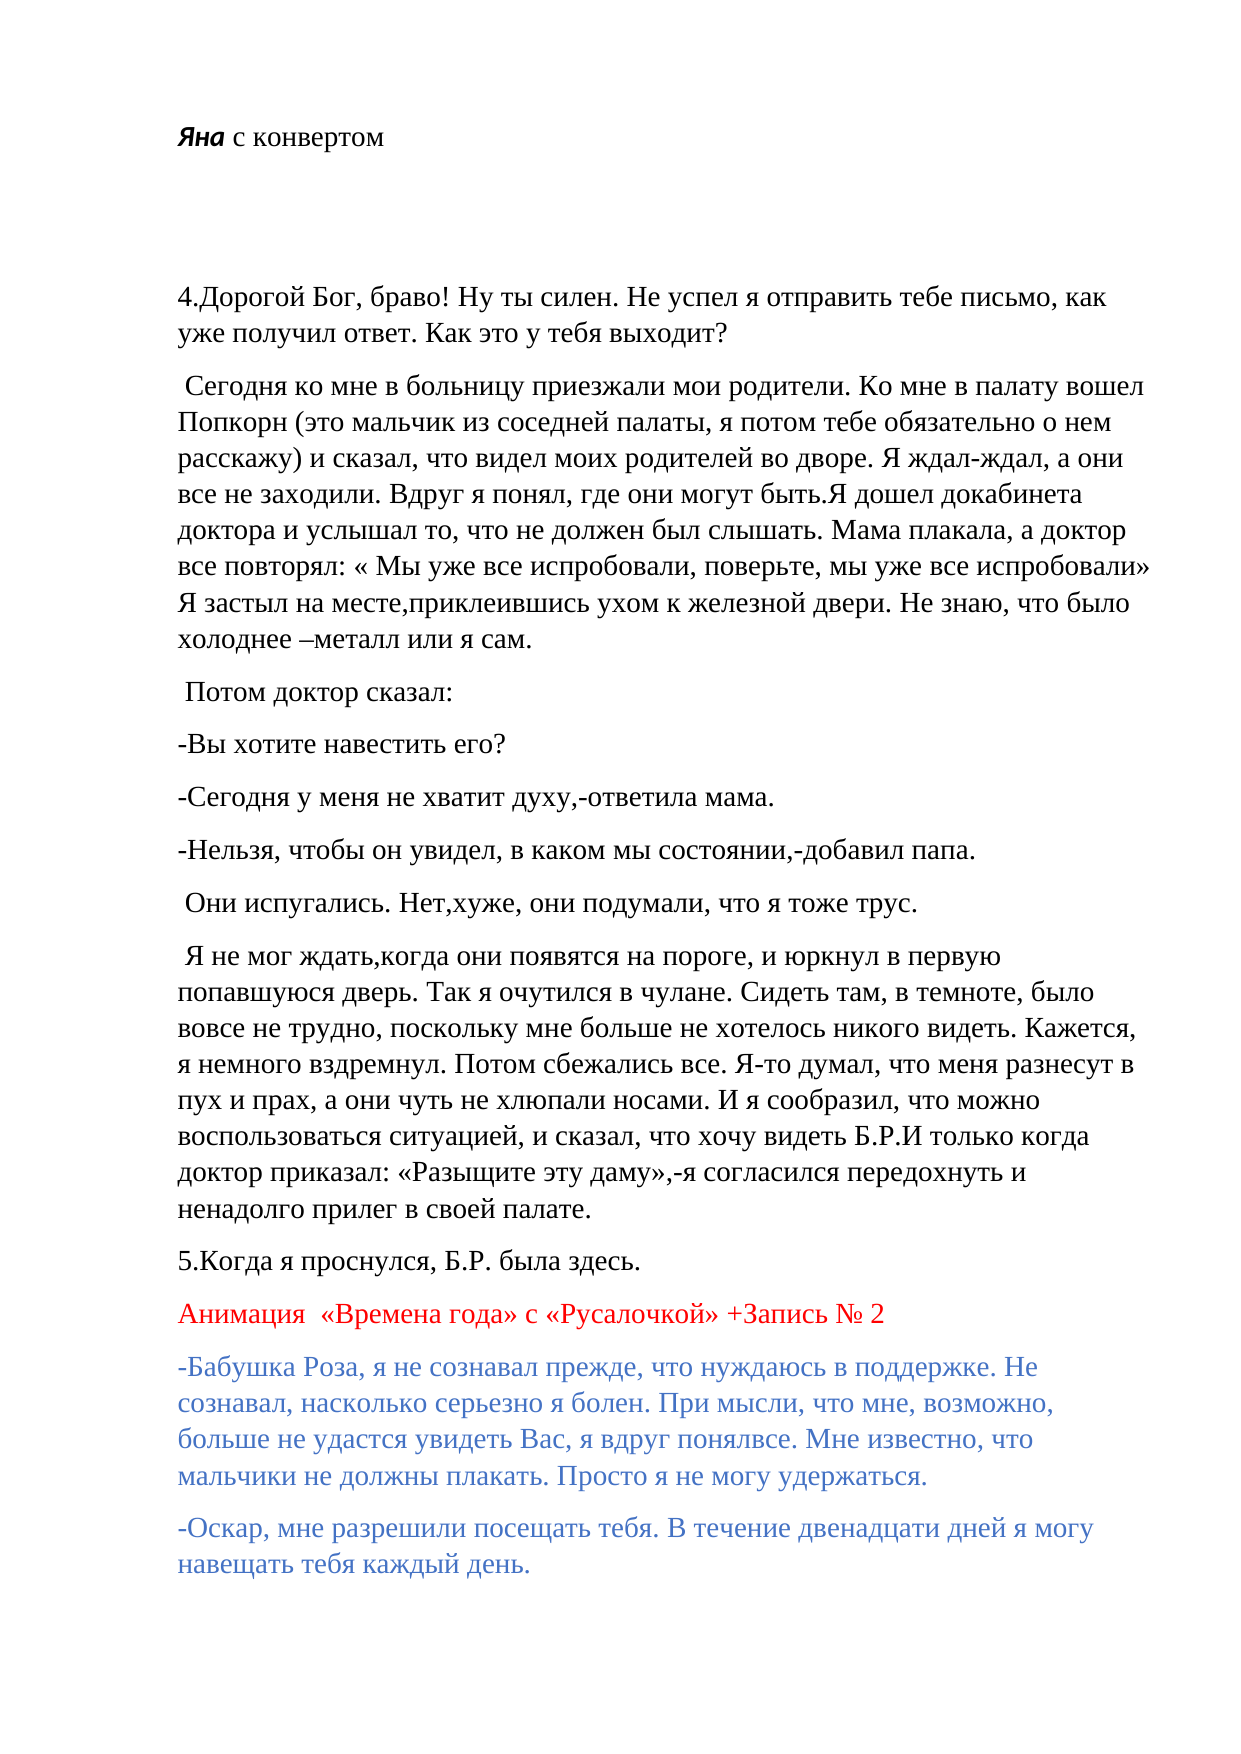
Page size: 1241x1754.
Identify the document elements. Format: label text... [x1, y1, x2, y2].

text -Нельзя, чтобы он увидел, в каком мы состоянии,-добавил папа. [177, 832, 1152, 866]
text 5.Когда я проснулся, Б.Р. была здесь. [177, 1243, 1152, 1277]
text Сегодня ко мне в больницу приезжали мои родители. Ко мне в палату вошел Попкорн (это мальчик из соседней палаты, я потом тебе обязательно о нем расскажу) и сказал, что видел моих родителей во дворе. Я ждал-ждал, а они все не заходили. Вдруг я понял, где они могут быть.Я дошел докабинета доктора и услышал то, что не должен был слышать. Мама плакала, а доктор все повторял: « Мы уже все испробовали, поверьте, мы уже все испробовали» Я застыл на месте,приклеившись ухом к железной двери. Не знаю, что было холоднее –металл или я сам. [177, 368, 1152, 654]
text Я не мог ждать,когда они появятся на пороге, и юркнул в первую попавшуюся дверь. Так я очутился в чулане. Сидеть там, в темноте, было вовсе не трудно, поскольку мне больше не хотелось никого видеть. Кажется, я немного вздремнул. Потом сбежались все. Я-то думал, что меня разнесут в пух и прах, а они чуть не хлюпали носами. И я сообразил, что можно воспользоваться ситуацией, и сказал, что хочу видеть Б.Р.И только когда доктор приказал: «Разыщите эту даму»,-я согласился передохнуть и ненадолго прилег в своей палате. [177, 938, 1152, 1224]
text Яна с конвертом [177, 118, 1152, 154]
text -Вы хотите навестить его? [177, 726, 1152, 760]
text Потом доктор сказал: [177, 674, 1152, 707]
text 4.Дорогой Бог, браво! Ну ты силен. Не успел я отправить тебе письмо, как уже получил ответ. Как это у тебя выходит? [177, 279, 1152, 348]
text -Бабушка Роза, я не сознавал прежде, что нуждаюсь в поддержке. Не сознавал, насколько серьезно я болен. При мысли, что мне, возможно, больше не удастся увидеть Вас, я вдруг понялвсе. Мне известно, что мальчики не должны плакать. Просто я не могу удержаться. [177, 1349, 1152, 1491]
text Анимация «Времена года» с «Русалочкой» +Запись № 2 [177, 1296, 1152, 1330]
text -Сегодня у меня не хватит духу,-ответила мама. [177, 779, 1152, 813]
text Они испугались. Нет,хуже, они подумали, что я тоже трус. [177, 885, 1152, 918]
text -Оскар, мне разрешили посещать тебя. В течение двенадцати дней я могу навещать тебя каждый день. [177, 1510, 1152, 1580]
